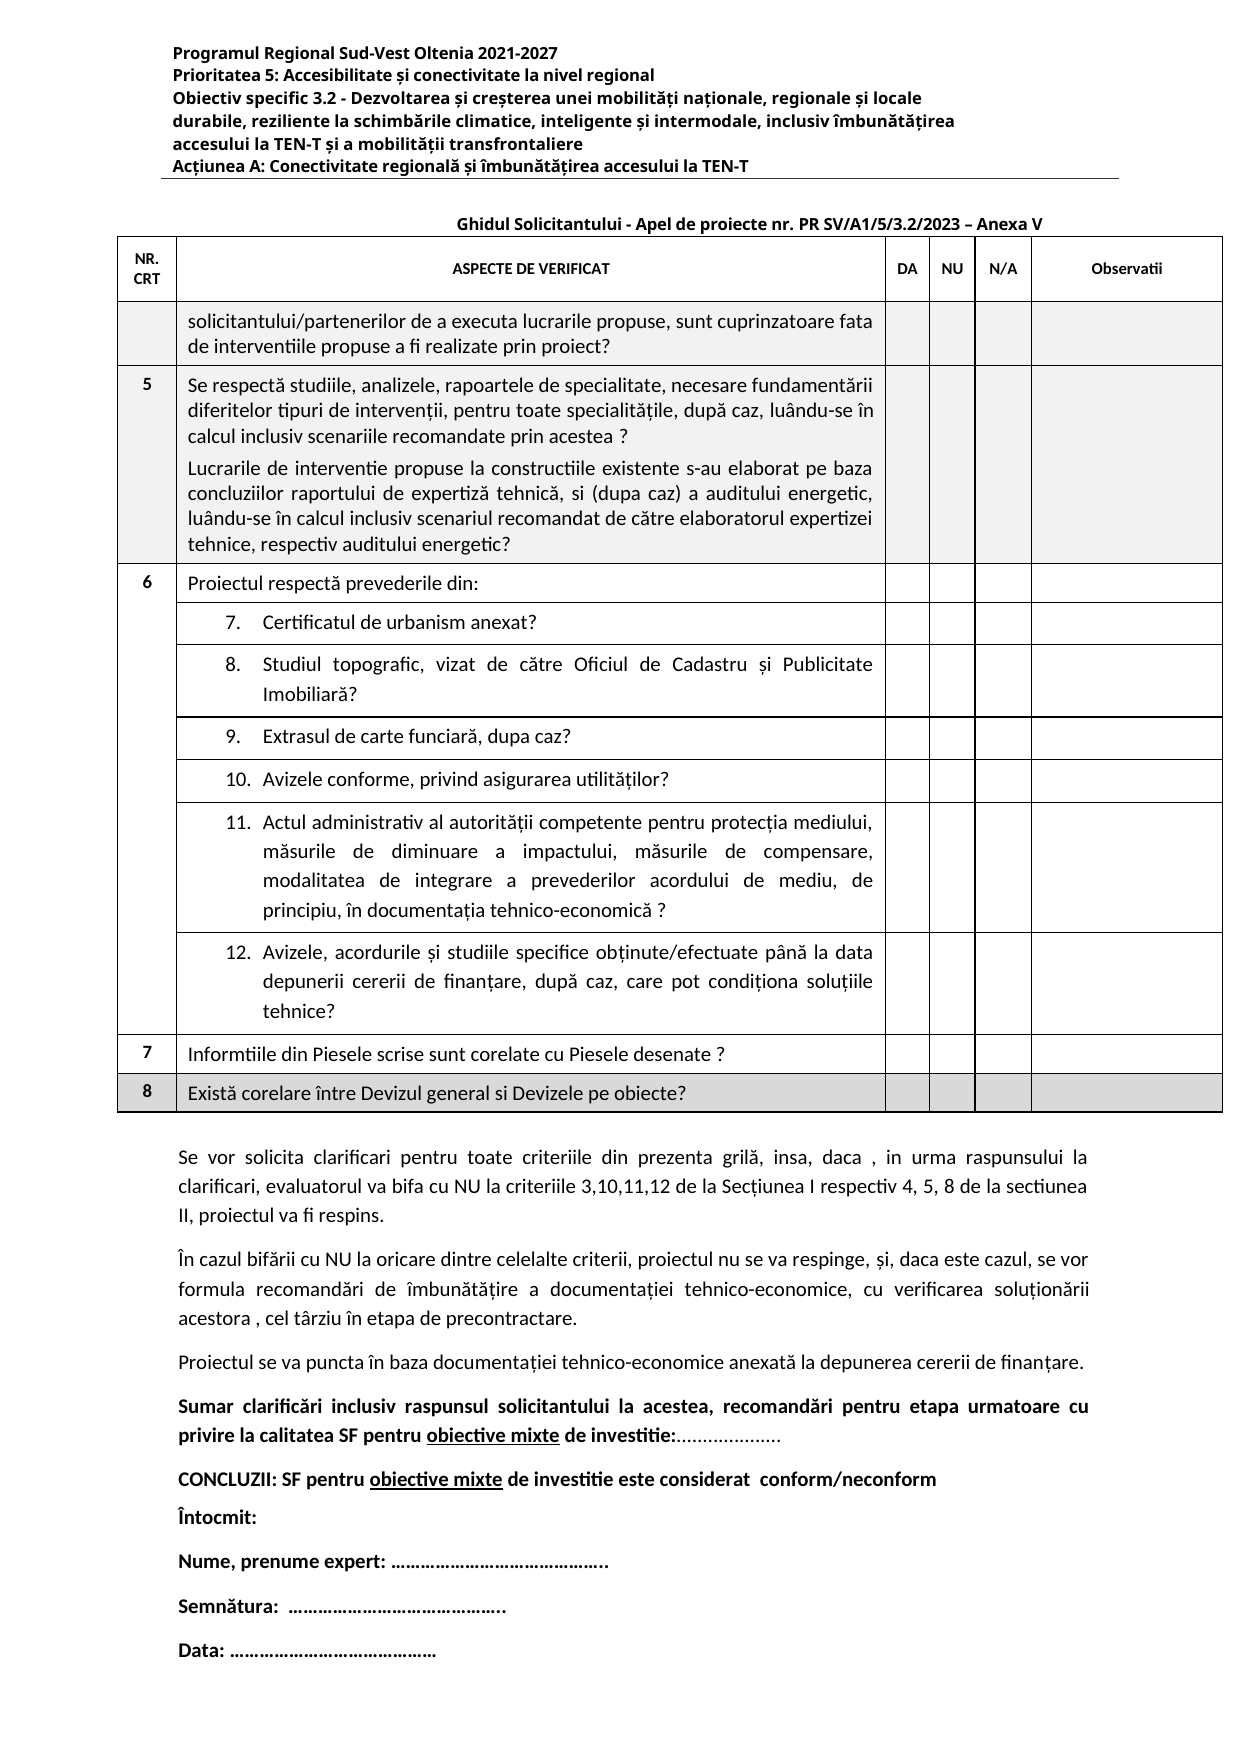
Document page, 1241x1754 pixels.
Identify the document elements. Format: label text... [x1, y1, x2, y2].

table_cell [1032, 564, 1222, 602]
table_cell [886, 302, 929, 365]
table_cell [1032, 718, 1222, 759]
text Semnătura: …………………………………….. [178, 1593, 1090, 1618]
table_cell [930, 1035, 974, 1072]
table_cell Se respectă studiile, analizele, rapoartele de specialitate, necesare fundamentării diferitelor tipuri de intervenții, pentru toate specialitățile, după caz, luându-se în calcul inclusiv scenariile recomandate prin acestea ? Lucrarile de interventie propuse la constructiile existente s-au elaborat pe baza concluziilor raportului de expertiză tehnică, si (dupa caz) a auditului energetic, luându-se în calcul inclusiv scenariul recomandat de către elaboratorul expertizei tehnice, respectiv auditului energetic? [177, 366, 885, 563]
table_cell [976, 564, 1031, 602]
table_cell [886, 803, 929, 932]
table_cell [1032, 302, 1222, 365]
table_cell Extrasul de carte funciară, dupa caz? [177, 718, 885, 759]
table_cell [930, 933, 974, 1033]
text CONCLUZII: SF pentru obiective mixte de investitie este considerat conform/neconform [150, 1467, 1090, 1492]
table_cell [976, 933, 1031, 1033]
table_cell [1032, 603, 1222, 644]
table_cell Avizele, acordurile şi studiile specifice obținute/efectuate până la data depunerii cererii de finanțare, după caz, care pot condiţiona soluţiile tehnice? [177, 933, 885, 1033]
table_cell [930, 564, 974, 602]
table_cell [976, 645, 1031, 716]
table_cell [930, 302, 974, 365]
table_cell [1032, 933, 1222, 1033]
text În cazul bifării cu NU la oricare dintre celelalte criterii, proiectul nu se va respinge, și, daca este cazul, se vor formula recomandări de îmbunătățire a documentației tehnico-economice, cu verificarea soluţionării acestora , cel târziu în etapa de precontractare. [178, 1247, 1090, 1330]
table_header N/A [976, 237, 1031, 301]
table_cell Avizele conforme, privind asigurarea utilităţilor? [177, 760, 885, 802]
text Întocmit: [178, 1504, 1090, 1530]
table_cell Actul administrativ al autorităţii competente pentru protecţia mediului, măsurile de diminuare a impactului, măsurile de compensare, modalitatea de integrare a prevederilor acordului de mediu, de principiu, în documentaţia tehnico-economică ? [177, 803, 885, 932]
table_cell 6 [118, 564, 176, 1033]
table_cell Informtiile din Piesele scrise sunt corelate cu Piesele desenate ? [177, 1035, 885, 1072]
table_cell 5 [118, 366, 176, 563]
table_cell [976, 302, 1031, 365]
table_cell [976, 1035, 1031, 1072]
table_header NR. CRT [118, 237, 176, 301]
table_cell [886, 564, 929, 602]
table_cell [930, 760, 974, 802]
table_cell [976, 1074, 1031, 1111]
table_cell Proiectul respectă prevederile din: [177, 564, 885, 602]
table_cell [976, 760, 1031, 802]
table_cell Studiul topografic, vizat de către Oficiul de Cadastru şi Publicitate Imobiliară? [177, 645, 885, 716]
text Data: …………………………………… [178, 1637, 1090, 1662]
table_cell [930, 366, 974, 563]
table_cell [886, 366, 929, 563]
text Sumar clarificări inclusiv raspunsul solicitantului la acestea, recomandări pentru etapa urmatoare cu privire la calitatea SF pentru obiective mixte de investitie:.................... [178, 1393, 1090, 1448]
text Proiectul se va puncta în baza documentației tehnico-economice anexată la depunerea cererii de finanțare. [178, 1349, 1090, 1374]
table_cell [886, 760, 929, 802]
table_cell [886, 1035, 929, 1072]
table_cell [976, 603, 1031, 644]
text Se vor solicita clarificari pentru toate criteriile din prezenta grilă, insa, daca , in urma raspunsului la clarificari, evaluatorul va bifa cu NU la criteriile 3,10,11,12 de la Secţiunea I respectiv 4, 5, 8 de la sectiunea II, proiectul va fi respins. [178, 1144, 1090, 1228]
table_header DA [886, 237, 929, 301]
table_cell 8 [118, 1074, 176, 1111]
table_cell [1032, 366, 1222, 563]
table_cell [930, 603, 974, 644]
table_cell [886, 645, 929, 716]
table_cell 4 [118, 302, 176, 365]
table_cell [1032, 1074, 1222, 1111]
table_cell [1032, 645, 1222, 716]
table_cell Certificatul de urbanism anexat? [177, 603, 885, 644]
table_header ASPECTE DE VERIFICAT [177, 237, 885, 301]
table_cell [886, 1074, 929, 1111]
table_cell [886, 718, 929, 759]
table_cell [1032, 1035, 1222, 1072]
table_header NU [930, 237, 974, 301]
table_cell [886, 603, 929, 644]
table_cell [976, 366, 1031, 563]
table_header Observatii [1032, 237, 1222, 301]
table_cell [976, 718, 1031, 759]
table_cell Există corelare între Devizul general si Devizele pe obiecte? [177, 1074, 885, 1111]
table_cell [930, 1074, 974, 1111]
table_cell [886, 933, 929, 1033]
table_cell [1032, 803, 1222, 932]
table_cell [930, 803, 974, 932]
table_cell [1032, 760, 1222, 802]
table_cell [976, 803, 1031, 932]
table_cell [177, 302, 885, 365]
table_cell 7 [118, 1035, 176, 1072]
text Nume, prenume expert: …………………………………….. [178, 1549, 1090, 1574]
table_cell [930, 645, 974, 716]
table_cell [930, 718, 974, 759]
